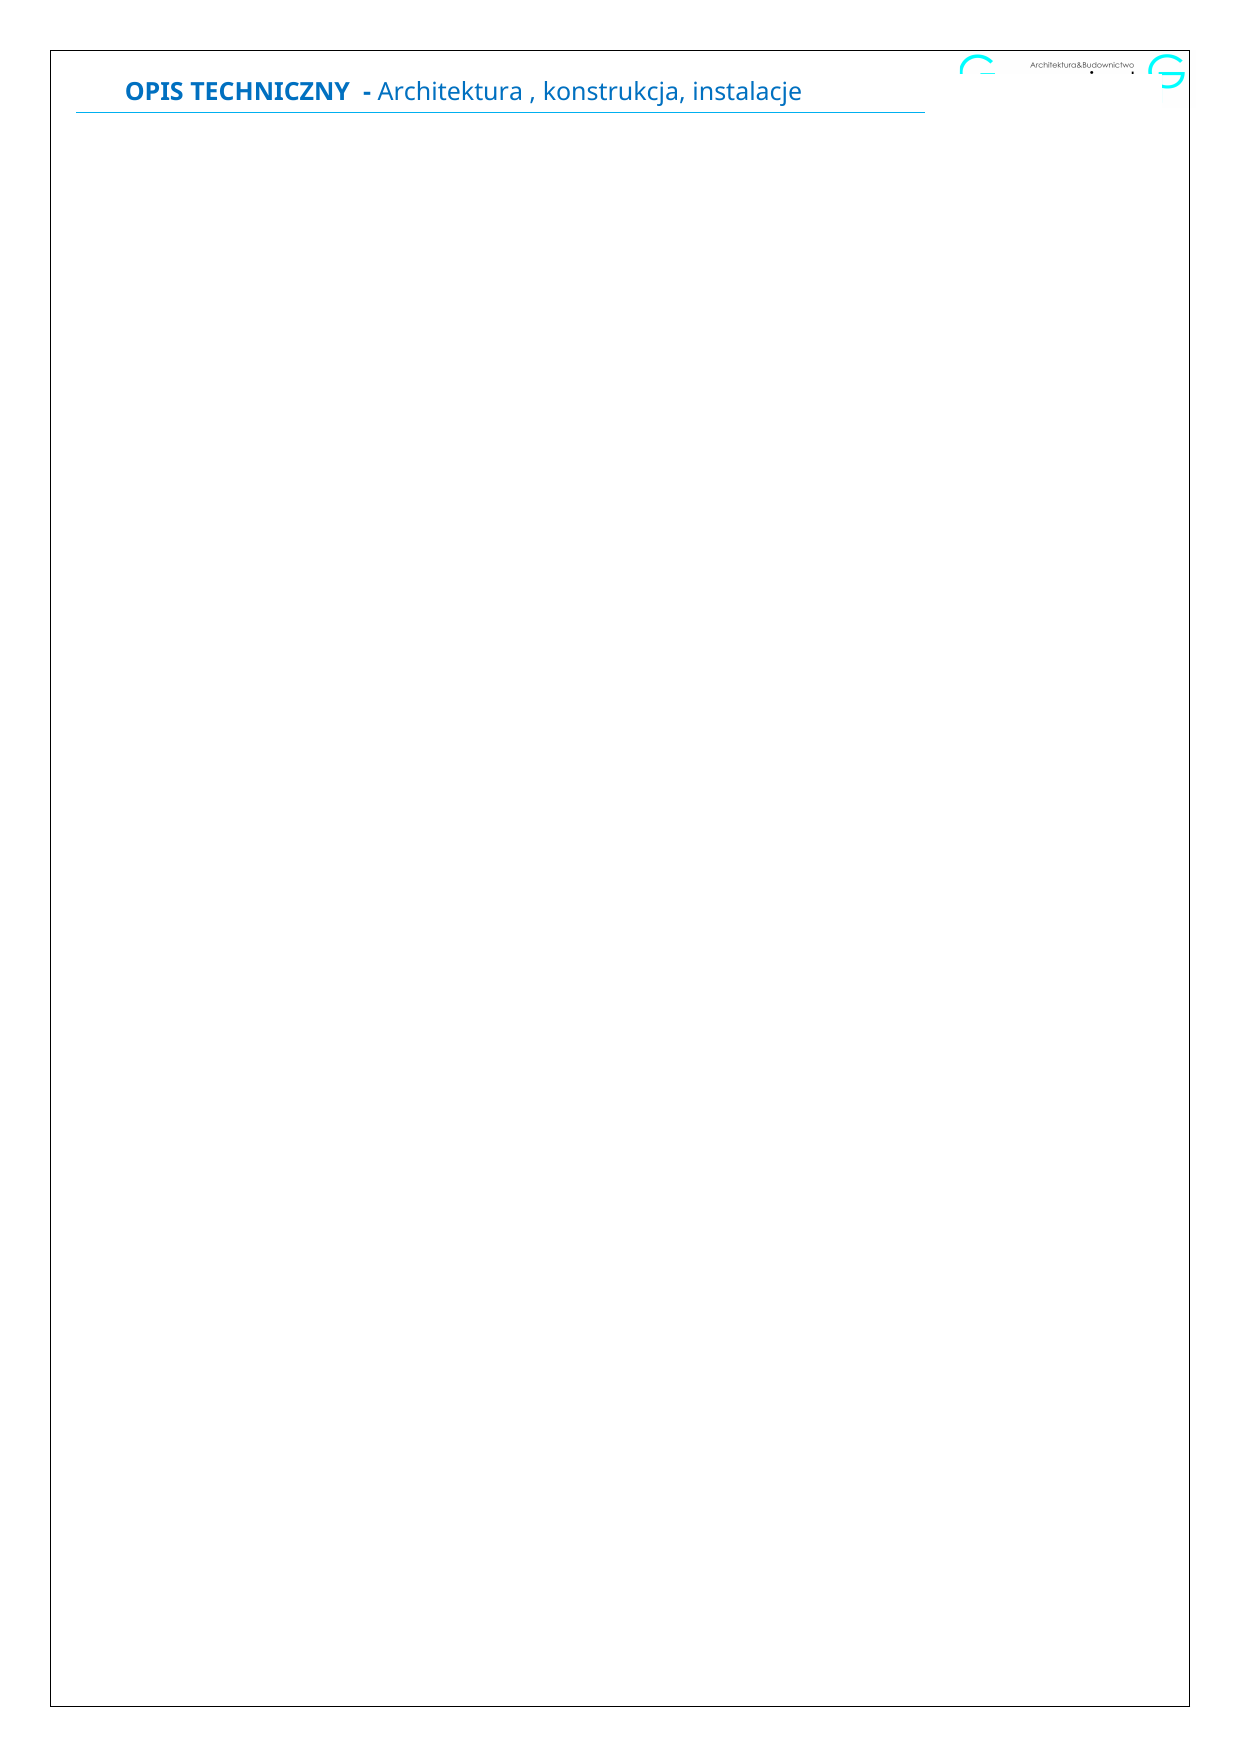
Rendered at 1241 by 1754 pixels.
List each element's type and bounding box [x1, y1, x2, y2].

picture [1190, 50, 1196, 108]
picture [959, 51, 1189, 108]
